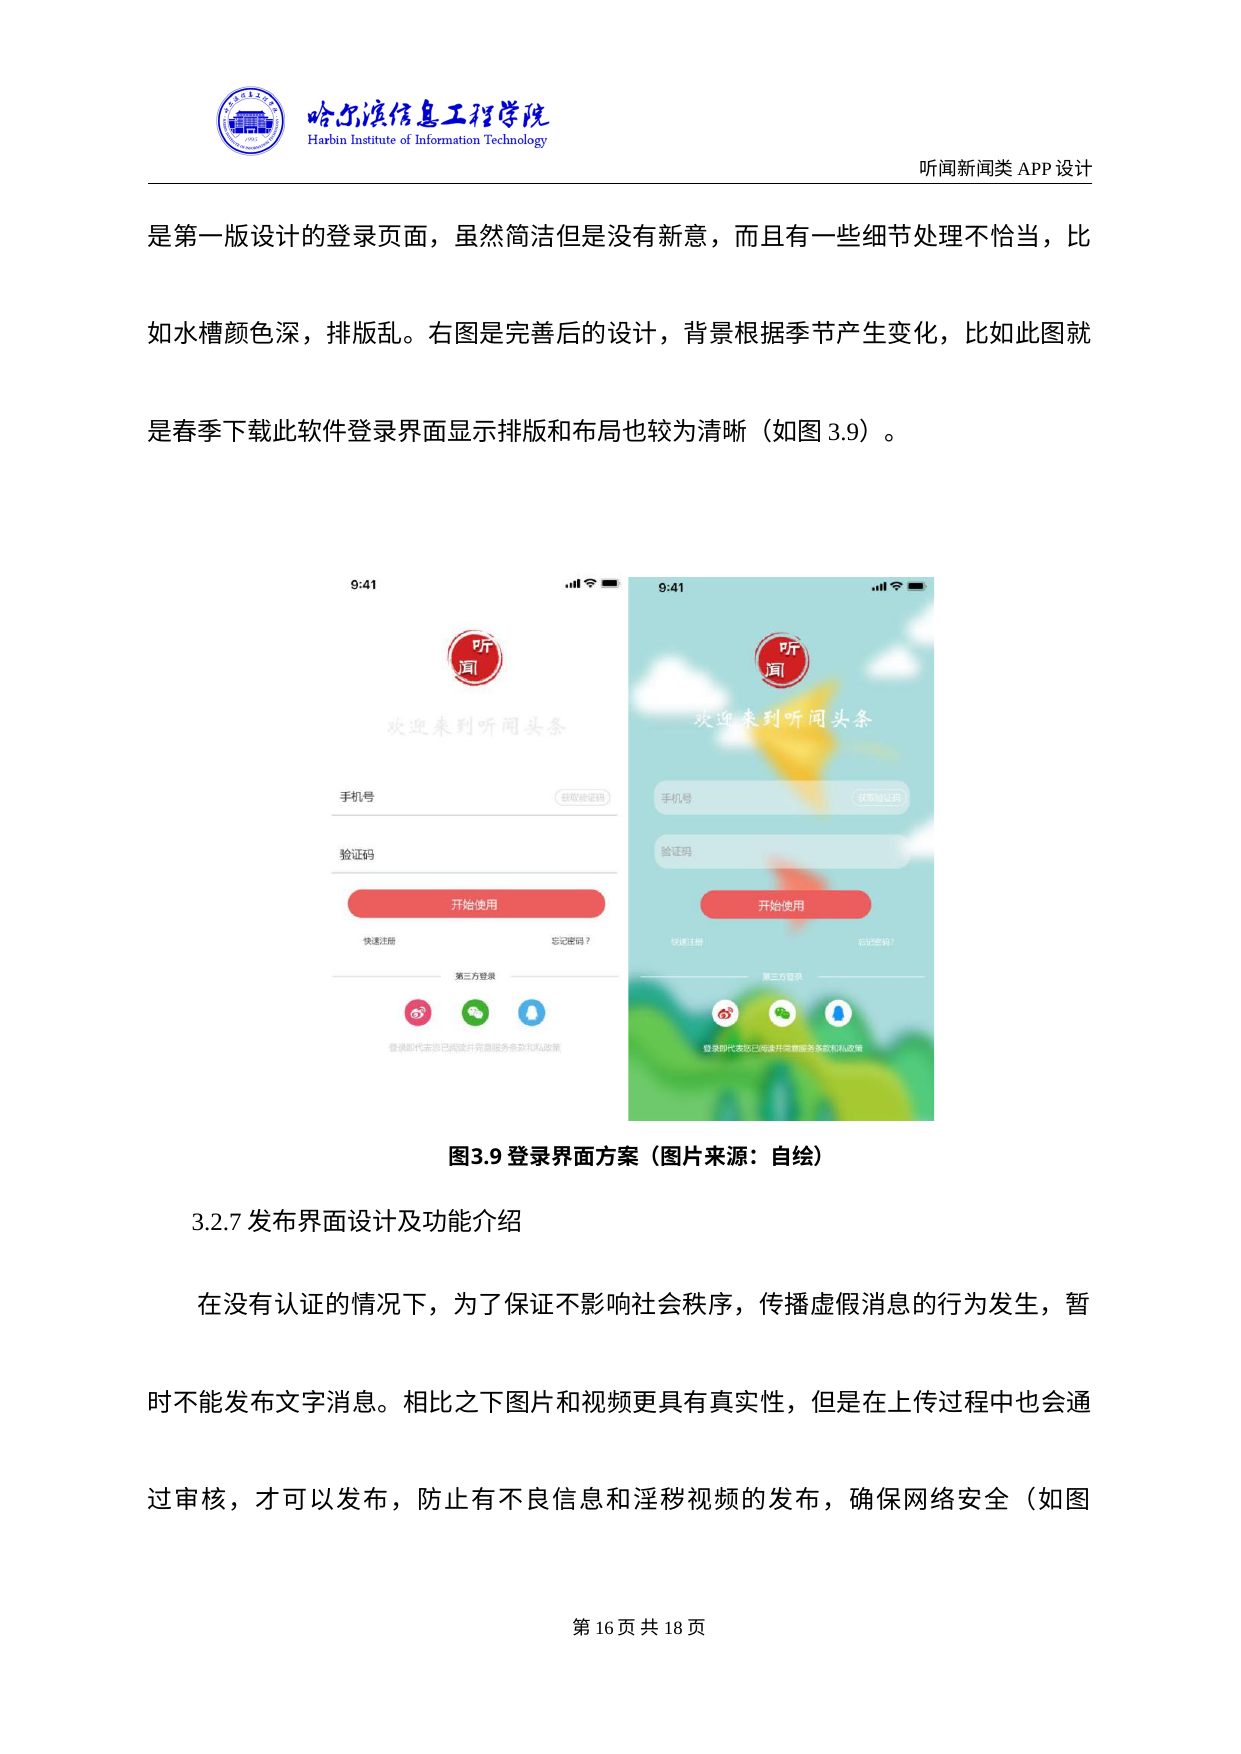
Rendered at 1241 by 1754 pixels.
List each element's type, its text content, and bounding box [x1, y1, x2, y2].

picture [208, 73, 562, 162]
subtitle 3.2.7 发布界面设计及功能介绍 [191, 1187, 1092, 1252]
text 图3.9 登录界面方案（图片来源：自绘） [148, 1139, 1092, 1171]
list 在没有认证的情况下，为了保证不影响社会秩序，传播虚假消息的行为发生，暂时不能发布文字消息。相比之下图片和视频更具有真实性，但是在上传过程中也会通过审核，才可以发布，防止有不良信息和淫秽视频的发布，确保网络安全（如图3.10）。 [148, 1270, 1092, 1530]
picture [320, 573, 935, 1121]
